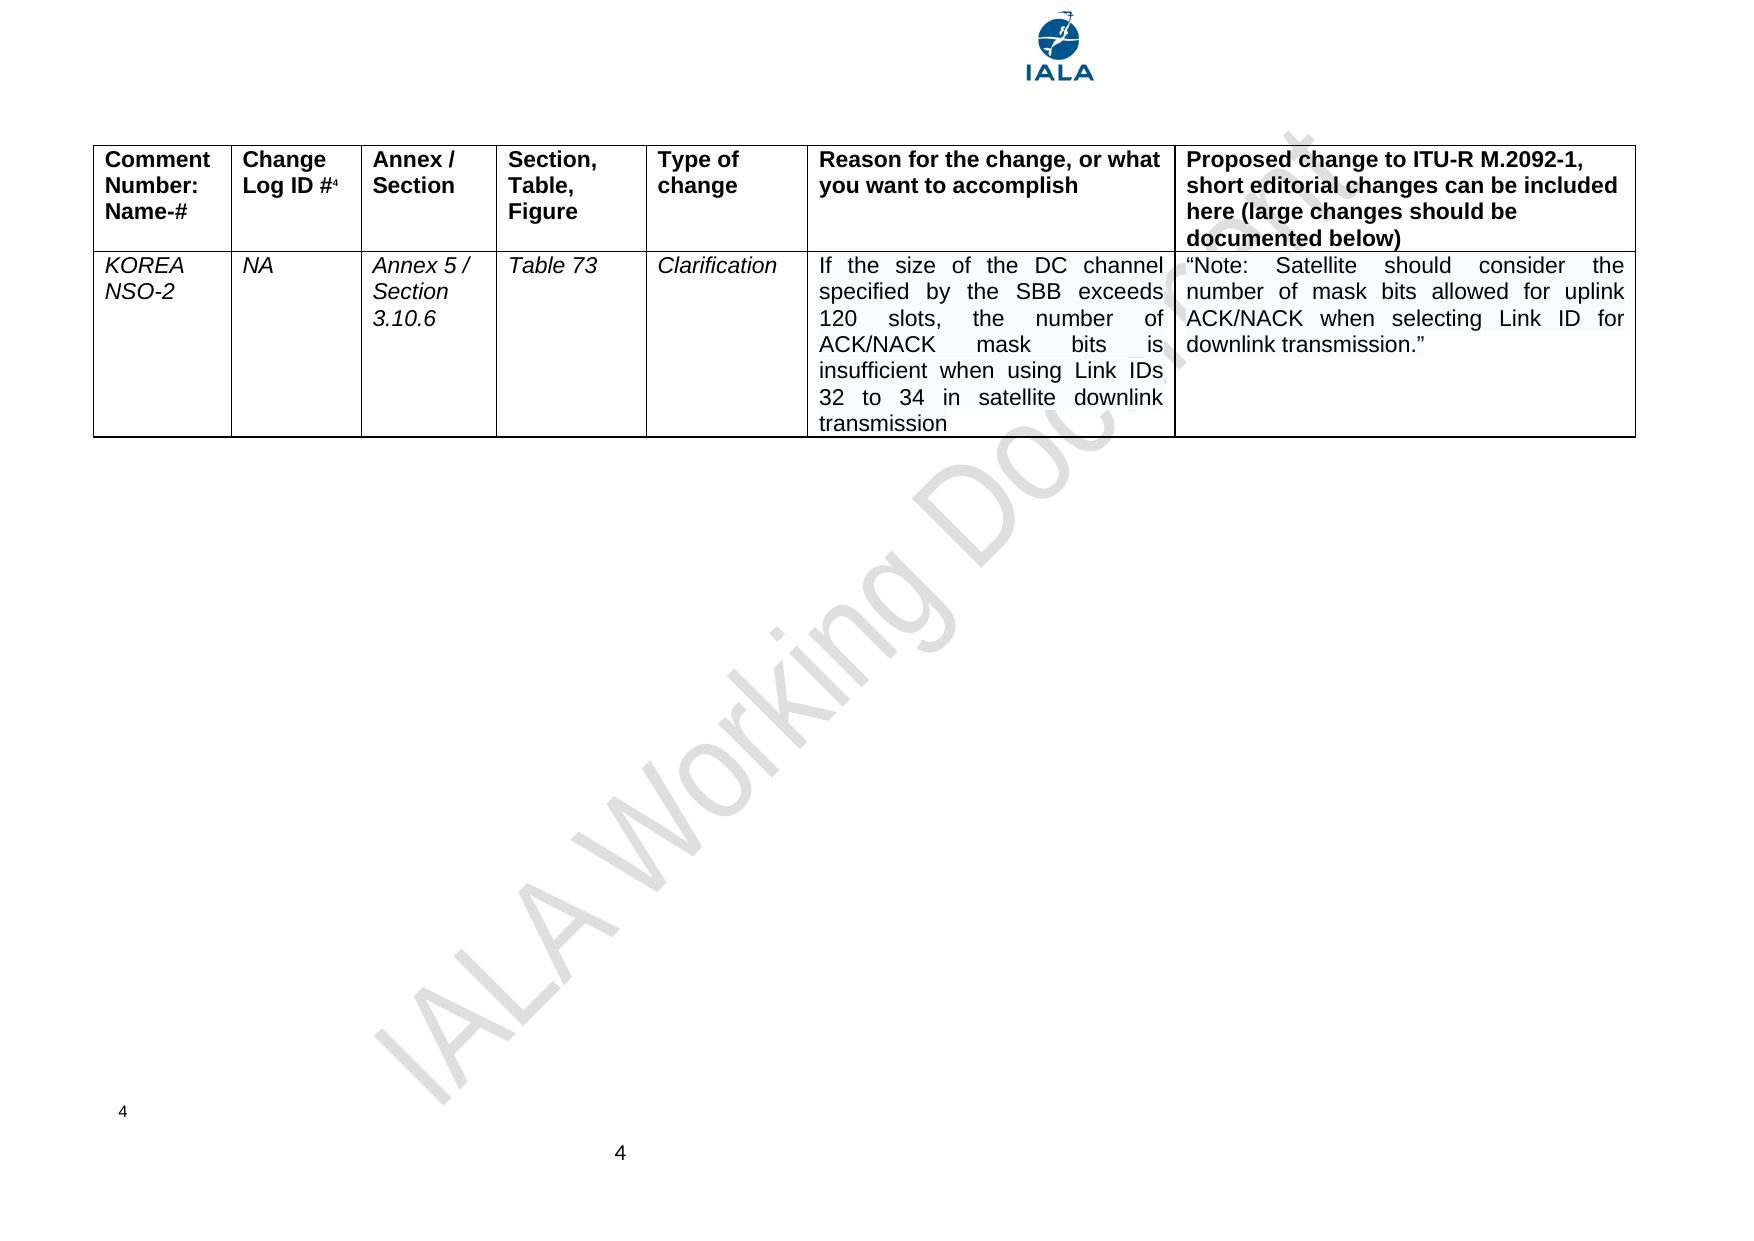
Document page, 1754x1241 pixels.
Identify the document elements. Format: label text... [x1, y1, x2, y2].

table_cell Annex 5 / Section 3.10.6 [362, 252, 496, 436]
table_cell NA [232, 252, 361, 436]
table_cell KOREA NSO-2 [94, 252, 231, 436]
table_cell If the size of the DC channel specified by the SBB exceeds 120 slots, the number of ACK/NACK mask bits is insufficient when using Link IDs 32 to 34 in satellite downlink transmission [808, 252, 1174, 436]
table_header Proposed change to ITU-R M.2092-1, short editorial changes can be included here (large changes should be documented below) [1176, 146, 1635, 251]
table_cell Table 73 [497, 252, 646, 436]
table_header Reason for the change, or what you want to accomplish [808, 146, 1174, 251]
table_header Change Log ID # [232, 146, 361, 251]
picture [1011, 3, 1106, 96]
table_cell Clarification [647, 252, 807, 436]
table_header Section, Table, Figure [497, 146, 646, 251]
table_header Annex / Section [362, 146, 496, 251]
table_cell “Note: Satellite should consider the number of mask bits allowed for uplink ACK/NACK when selecting Link ID for downlink transmission.” [1176, 252, 1635, 436]
table_header Comment Number: Name-# [94, 146, 231, 251]
table_header Type of change [647, 146, 807, 251]
